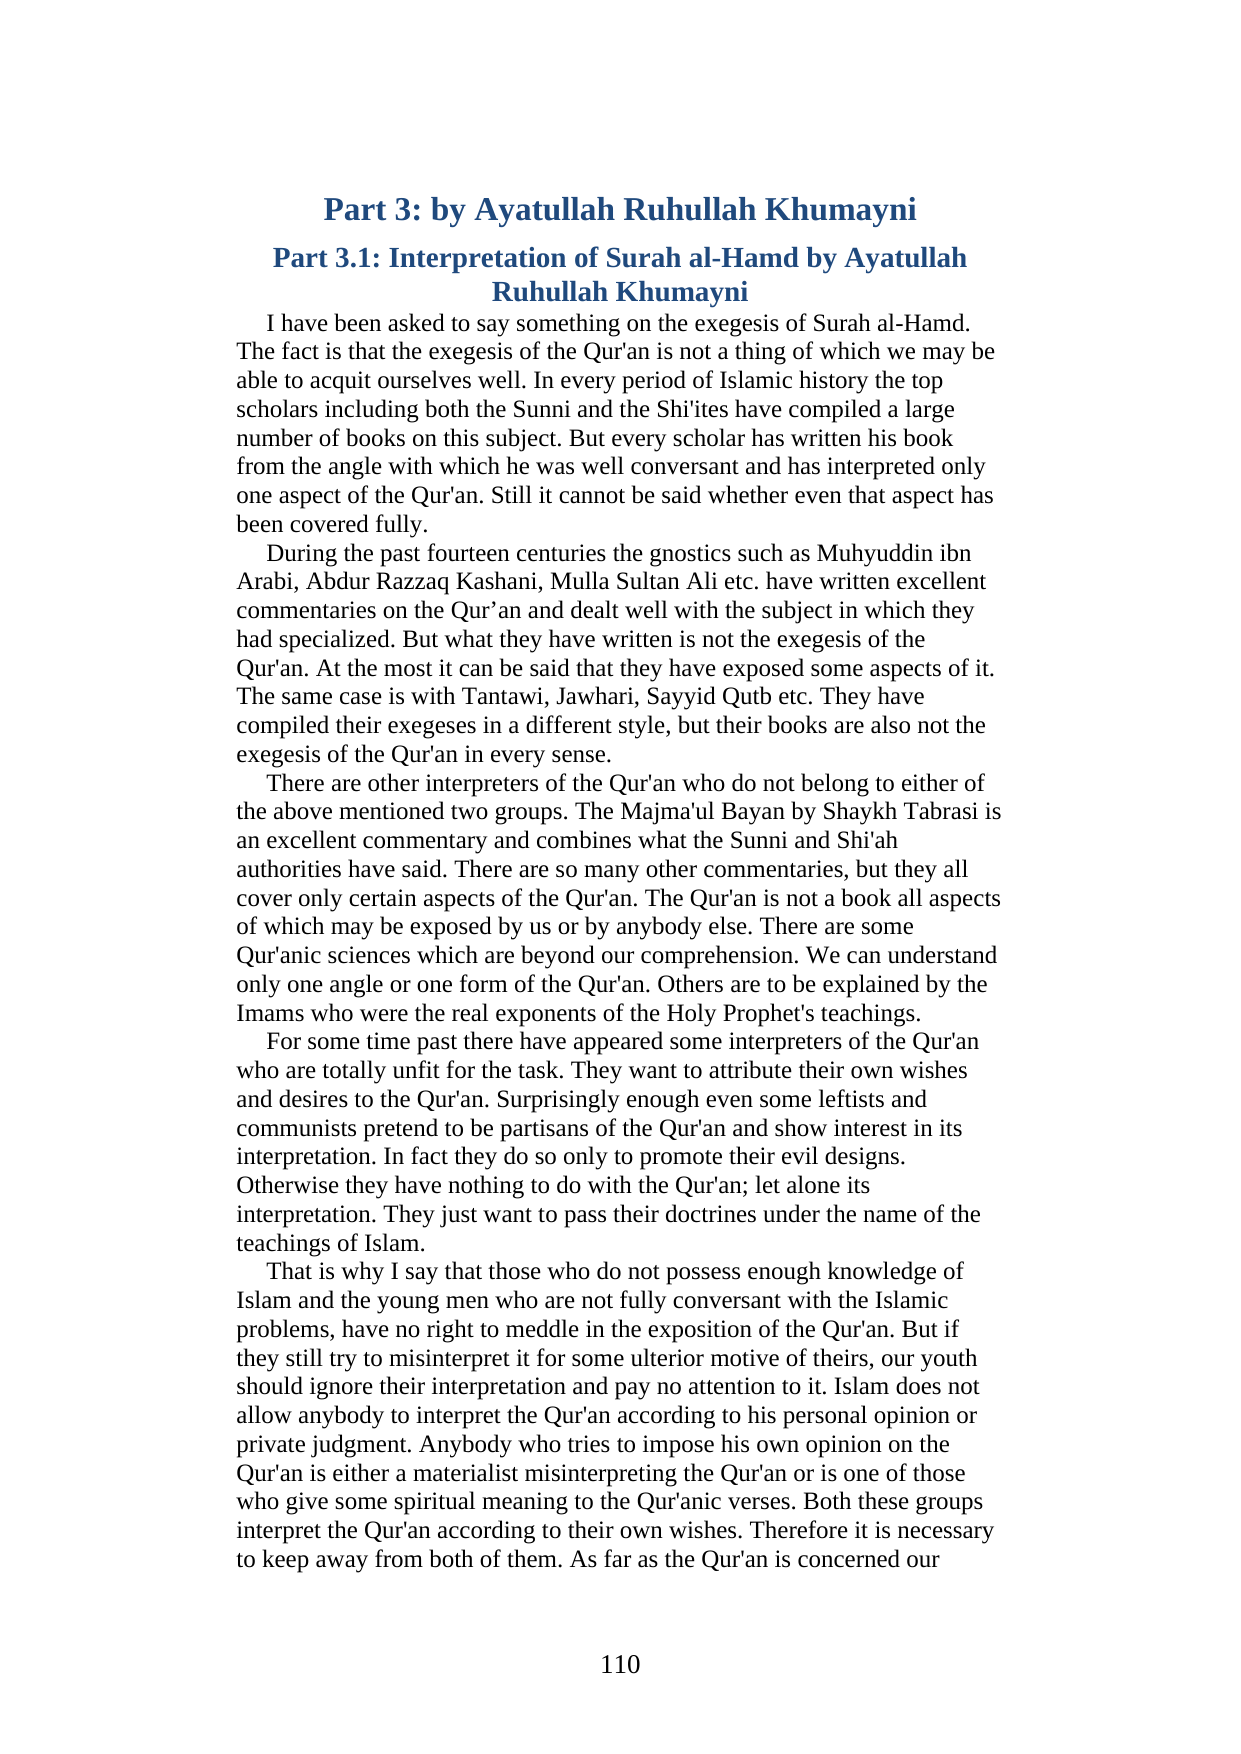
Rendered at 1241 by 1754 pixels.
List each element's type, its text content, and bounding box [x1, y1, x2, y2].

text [236, 1256, 1004, 1573]
text I have been asked to say something on the exegesis of Surah al-Hamd. The fact is that the exegesis of the Qur'an is not a thing of which we may be able to acquit ourselves well. In every period of Islamic history the top scholars including both the Sunni and the Shi'ites have compiled a large number of books on this subject. But every scholar has written his book from the angle with which he was well conversant and has interpreted only one aspect of the Qur'an. Still it cannot be said whether even that aspect has been covered fully. [236, 308, 1004, 538]
text For some time past there have appeared some interpreters of the Qur'an who are totally unfit for the task. They want to attribute their own wishes and desires to the Qur'an. Surprisingly enough even some leftists and communists pretend to be partisans of the Qur'an and show interest in its interpretation. In fact they do so only to promote their evil designs. Otherwise they have nothing to do with the Qur'an; let alone its interpretation. They just want to pass their doctrines under the name of the teachings of Islam. [236, 1026, 1004, 1256]
text During the past fourteen centuries the gnostics such as Muhyuddin ibn Arabi, Abdur Razzaq Kashani, Mulla Sultan Ali etc. have written excellent commentaries on the Qur’an and dealt well with the subject in which they had specialized. But what they have written is not the exegesis of the Qur'an. At the most it can be said that they have exposed some aspects of it. The same case is with Tantawi, Jawhari, Sayyid Qutb etc. They have compiled their exegeses in a different style, but their books are also not the exegesis of the Qur'an in every sense. [236, 538, 1004, 768]
text There are other interpreters of the Qur'an who do not belong to either of the above mentioned two groups. The Majma'ul Bayan by Shaykh Tabrasi is an excellent commentary and combines what the Sunni and Shi'ah authorities have said. There are so many other commentaries, but they all cover only certain aspects of the Qur'an. The Qur'an is not a book all aspects of which may be exposed by us or by anybody else. There are some Qur'anic sciences which are beyond our comprehension. We can understand only one angle or one form of the Qur'an. Others are to be explained by the Imams who were the real exponents of the Holy Prophet's teachings. [236, 768, 1004, 1026]
subtitle Part 3.1: Interpretation of Surah al-Hamd by Ayatullah Ruhullah Khumayni [236, 241, 1004, 308]
subtitle Part 3: by Ayatullah Ruhullah Khumayni [236, 190, 1004, 228]
